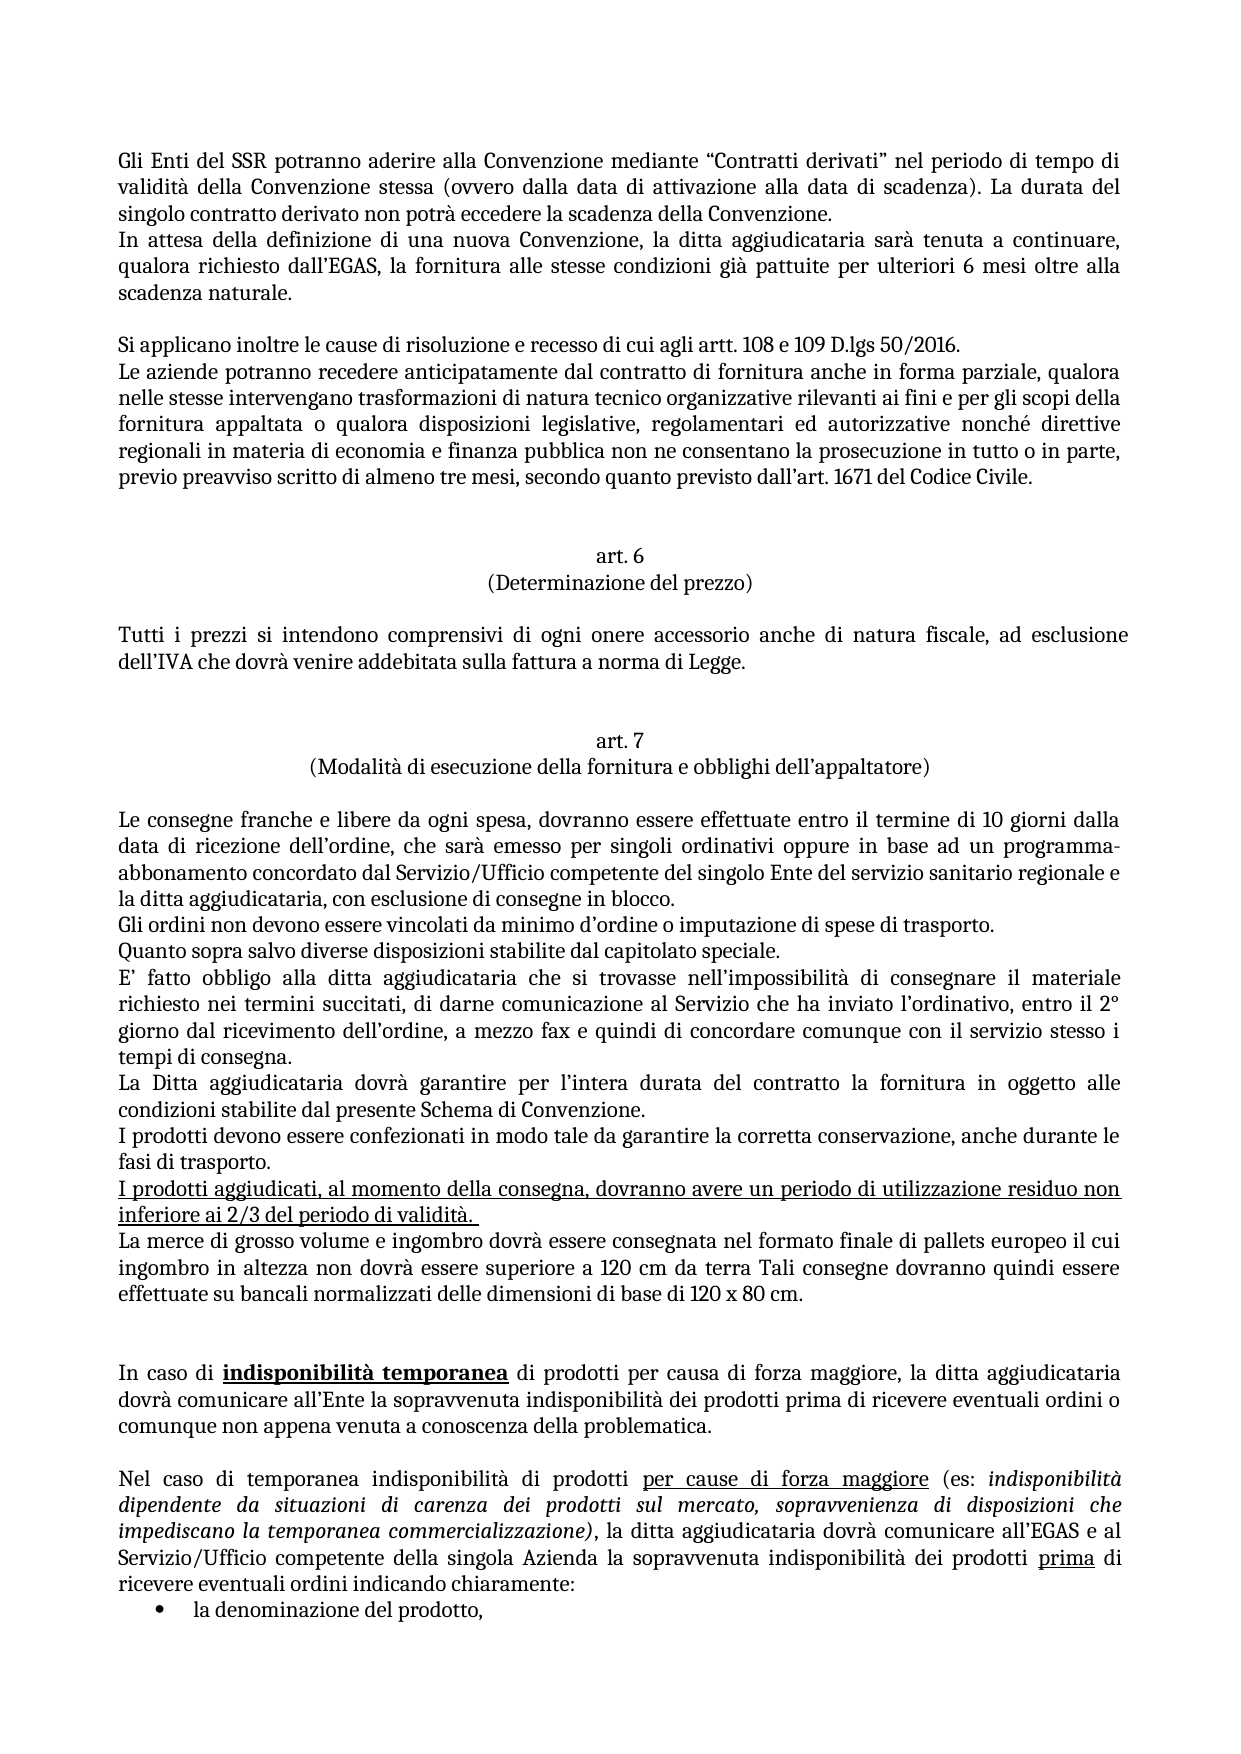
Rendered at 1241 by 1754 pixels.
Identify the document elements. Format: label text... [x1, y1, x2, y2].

text Nel caso di temporanea indisponibilità di prodotti per cause di forza maggiore (es: indisponibilità dipendente da situazioni di carenza dei prodotti sul mercato, sopravvenienza di disposizioni che impediscano la temporanea commercializzazione), la ditta aggiudicataria dovrà comunicare all’EGAS e al Servizio/Ufficio competente della singola Azienda la sopravvenuta indisponibilità dei prodotti prima di ricevere eventuali ordini indicando chiaramente: [118, 1465, 1122, 1597]
text Si applicano inoltre le cause di risoluzione e recesso di cui agli artt. 108 e 109 D.lgs 50/2016. [118, 332, 1122, 358]
text E’ fatto obbligo alla ditta aggiudicataria che si trovasse nell’impossibilità di consegnare il materiale richiesto nei termini succitati, di darne comunicazione al Servizio che ha inviato l’ordinativo, entro il 2° giorno dal ricevimento dell’ordine, a mezzo fax e quindi di concordare comunque con il servizio stesso i tempi di consegna. [118, 965, 1122, 1070]
text La merce di grosso volume e ingombro dovrà essere consegnata nel formato finale di pallets europeo il cui ingombro in altezza non dovrà essere superiore a da terra Tali consegne dovranno quindi essere effettuate su bancali normalizzati delle dimensioni di base di 120 x . [118, 1228, 1122, 1307]
text I prodotti devono essere confezionati in modo tale da garantire la corretta conservazione, anche durante le fasi di trasporto. [118, 1123, 1122, 1176]
text La Ditta aggiudicataria dovrà garantire per l’intera durata del contratto la fornitura in oggetto alle condizioni stabilite dal presente Schema di Convenzione. [118, 1070, 1122, 1123]
list la denominazione del prodotto, [156, 1597, 1122, 1623]
text In caso di indisponibilità temporanea di prodotti per causa di forza maggiore, la ditta aggiudicataria dovrà comunicare all’Ente la sopravvenuta indisponibilità dei prodotti prima di ricevere eventuali ordini o comunque non appena venuta a conoscenza della problematica. [118, 1360, 1122, 1439]
text Gli Enti del SSR potranno aderire alla Convenzione mediante “Contratti derivati” nel periodo di tempo di validità della Convenzione stessa (ovvero dalla data di attivazione alla data di scadenza). La durata del singolo contratto derivato non potrà eccedere la scadenza della Convenzione. [118, 148, 1122, 227]
text Le aziende potranno recedere anticipatamente dal contratto di fornitura anche in forma parziale, qualora nelle stesse intervengano trasformazioni di natura tecnico organizzative rilevanti ai fini e per gli scopi della fornitura appaltata o qualora disposizioni legislative, regolamentari ed autorizzative nonché direttive regionali in materia di economia e finanza pubblica non ne consentano la prosecuzione in tutto o in parte, previo preavviso scritto di almeno tre mesi, secondo quanto previsto dall’art. 1671 del Codice Civile. [118, 358, 1122, 490]
text Gli ordini non devono essere vincolati da minimo d’ordine o imputazione di spese di trasporto. [118, 912, 1122, 938]
text (Determinazione del prezzo) [118, 569, 1122, 596]
text Tutti i prezzi si intendono comprensivi di ogni onere accessorio anche di natura fiscale, ad esclusione dell’IVA che dovrà venire addebitata sulla fattura a norma di Legge. [118, 622, 1131, 675]
text art. 6 [118, 543, 1122, 569]
text In attesa della definizione di una nuova Convenzione, la ditta aggiudicataria sarà tenuta a continuare, qualora richiesto dall’EGAS, la fornitura alle stesse condizioni già pattuite per ulteriori 6 mesi oltre alla scadenza naturale. [118, 227, 1122, 306]
text Quanto sopra salvo diverse disposizioni stabilite dal capitolato speciale. [118, 938, 1122, 965]
text I prodotti aggiudicati, al momento della consegna, dovranno avere un periodo di utilizzazione residuo non inferiore ai 2/3 del periodo di validità. [118, 1199, 1122, 1228]
text I prodotti aggiudicati, al momento della consegna, dovranno avere un periodo di utilizzazione residuo non inferiore ai 2/3 del periodo di validità. [118, 1176, 1122, 1198]
text (Modalità di esecuzione della fornitura e obblighi dell’appaltatore) [118, 754, 1122, 780]
text art. 7 [118, 727, 1122, 754]
text Le consegne franche e libere da ogni spesa, dovranno essere effettuate entro il termine di 10 giorni dalla data di ricezione dell’ordine, che sarà emesso per singoli ordinativi oppure in base ad un programma-abbonamento concordato dal Servizio/Ufficio competente del singolo Ente del servizio sanitario regionale e la ditta aggiudicataria, con esclusione di consegne in blocco. [118, 807, 1122, 912]
